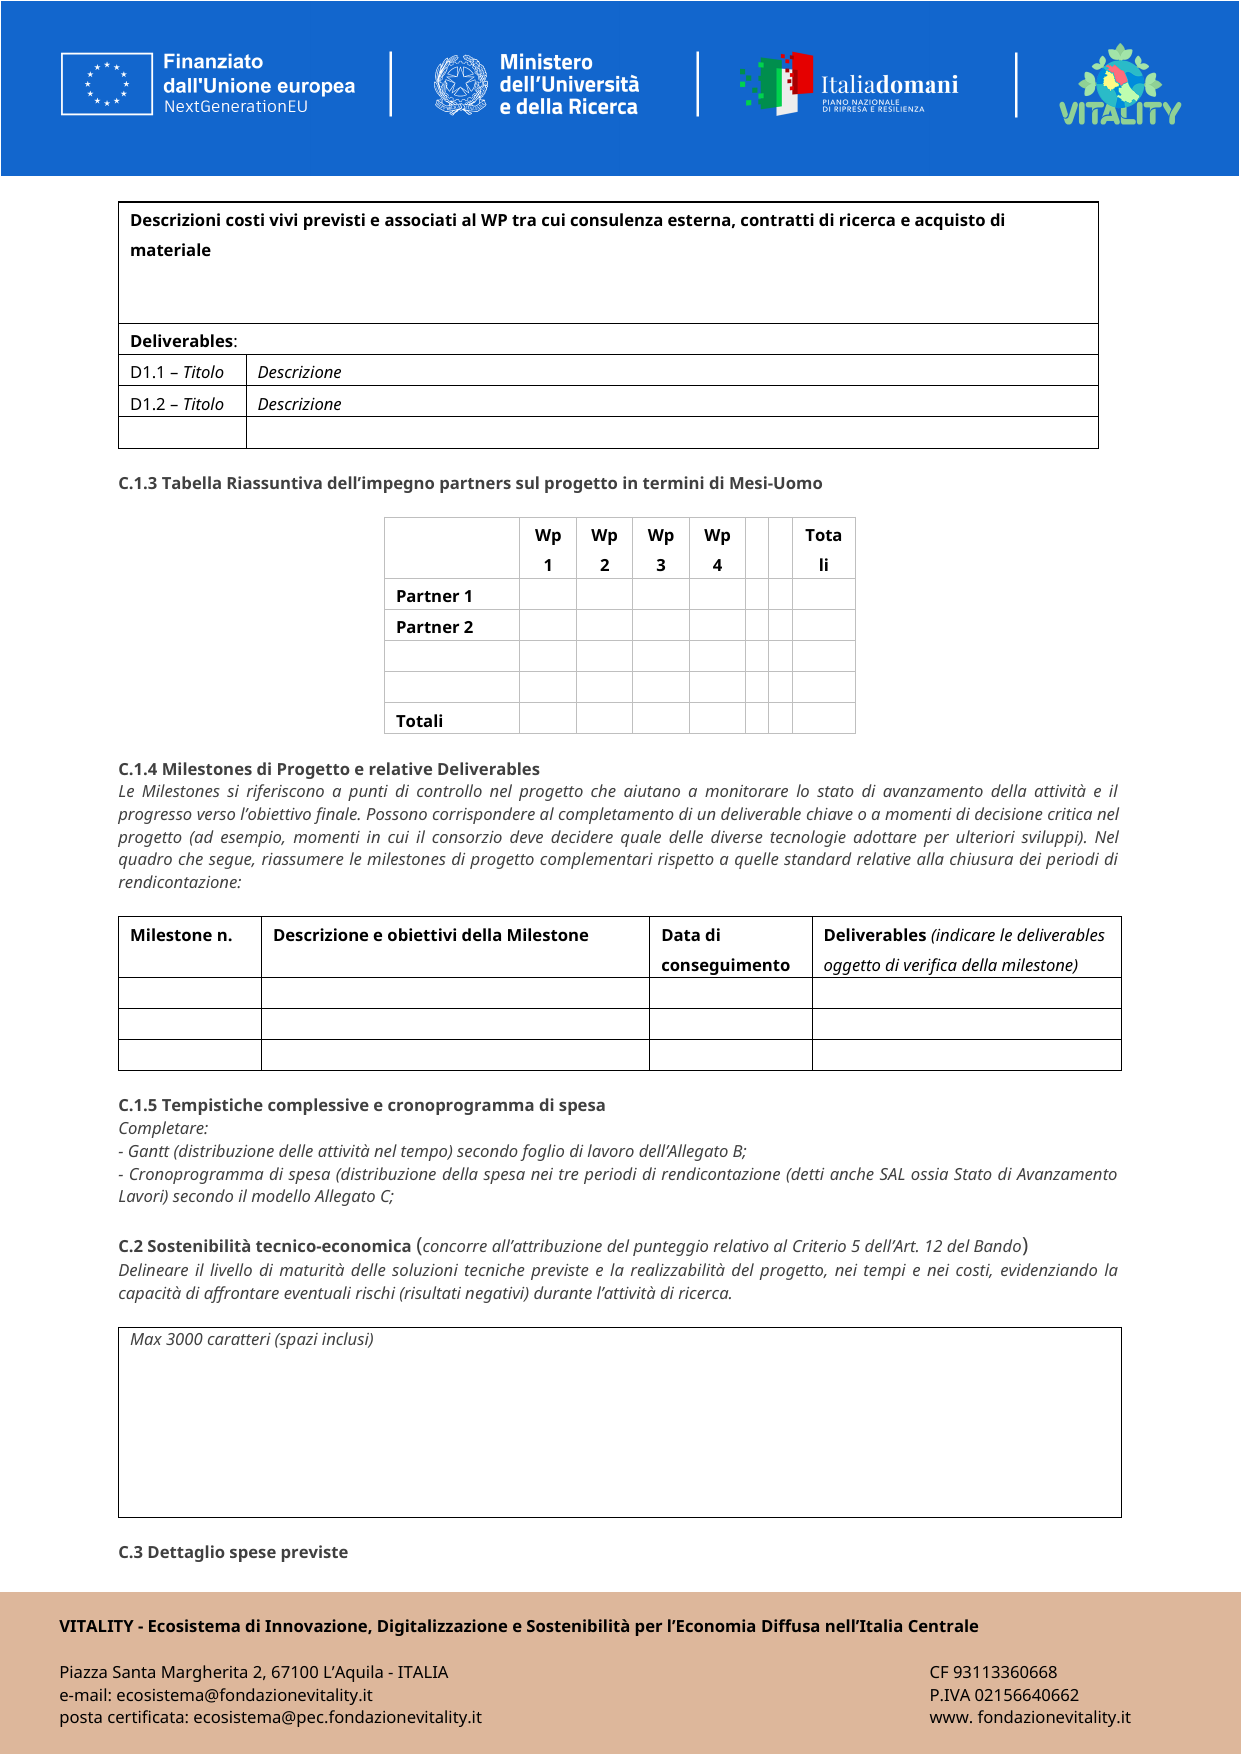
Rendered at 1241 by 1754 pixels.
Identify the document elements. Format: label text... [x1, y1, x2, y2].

table_cell [813, 978, 1121, 1008]
table_header [769, 518, 792, 578]
table_header Milestone n. [119, 917, 261, 977]
table_cell [119, 1009, 261, 1039]
table_header [746, 518, 768, 578]
table_header [385, 518, 519, 578]
text Completare: [118, 1117, 1122, 1139]
text C.2 Sostenibilità tecnico-economica (concorre all’attribuzione del punteggio relativo al Criterio 5 dell’Art. 12 del Bando) [118, 1230, 1122, 1259]
table_cell [385, 641, 519, 671]
table_cell [746, 610, 768, 640]
table_cell Descrizione [247, 386, 1098, 416]
table_cell [769, 641, 792, 671]
table_cell Deliverables: [119, 324, 1098, 354]
table_cell [813, 1009, 1121, 1039]
table_cell D1.2 – Titolo [119, 386, 246, 416]
table_cell [746, 641, 768, 671]
text C.1.4 Milestones di Progetto e relative Deliverables [118, 757, 1122, 780]
table_cell [385, 672, 519, 702]
table_cell [690, 610, 745, 640]
table_cell [633, 672, 689, 702]
text C.1.5 Tempistiche complessive e cronoprogramma di spesa [118, 1094, 1122, 1117]
table_cell [690, 579, 745, 609]
table_cell [769, 579, 792, 609]
table_cell [793, 610, 855, 640]
table_cell [633, 579, 689, 609]
table_cell [577, 703, 632, 733]
table_header Data di conseguimento [650, 917, 812, 977]
table_cell [746, 672, 768, 702]
table_header Wp2 [577, 518, 632, 578]
table_cell [813, 1040, 1121, 1070]
table_cell D1.1 – Titolo [119, 355, 246, 385]
text C.1.3 Tabella Riassuntiva dell’impegno partners sul progetto in termini di Mesi-Uomo [118, 471, 1122, 494]
table_cell [520, 610, 576, 640]
table_cell [633, 703, 689, 733]
table_cell [262, 978, 649, 1008]
table_cell [690, 672, 745, 702]
table_cell Partner 1 [385, 579, 519, 609]
table_cell [520, 641, 576, 671]
table_cell [769, 610, 792, 640]
text - Gantt (distribuzione delle attività nel tempo) secondo foglio di lavoro dell’Allegato B; [118, 1139, 1122, 1162]
table_cell [633, 610, 689, 640]
table_cell [262, 1040, 649, 1070]
table_header Max 3000 caratteri (spazi inclusi) [119, 1328, 1121, 1517]
table_cell [577, 641, 632, 671]
table_cell [520, 579, 576, 609]
text - Cronoprogramma di spesa (distribuzione della spesa nei tre periodi di rendicontazione (detti anche SAL ossia Stato di Avanzamento Lavori) secondo il modello Allegato C; [118, 1162, 1122, 1207]
table_cell [577, 579, 632, 609]
table_cell [262, 1009, 649, 1039]
table_header Totali [793, 518, 855, 578]
text Le Milestones si riferiscono a punti di controllo nel progetto che aiutano a monitorare lo stato di avanzamento della attività e il progresso verso l’obiettivo finale. Possono corrispondere al completamento di un deliverable chiave o a momenti di decisione critica nel progetto (ad esempio, momenti in cui il consorzio deve decidere quale delle diverse tecnologie adottare per ulteriori sviluppi). Nel quadro che segue, riassumere le milestones di progetto complementari rispetto a quelle standard relative alla chiusura dei periodi di rendicontazione: [118, 780, 1122, 893]
table_cell [769, 672, 792, 702]
table_cell [577, 610, 632, 640]
table_cell [577, 672, 632, 702]
table_header Deliverables (indicare le deliverables oggetto di verifica della milestone) [813, 917, 1121, 977]
table_cell Descrizioni costi vivi previsti e associati al WP tra cui consulenza esterna, contratti di ricerca e acquisto di materiale [119, 203, 1098, 322]
table_cell Totali [385, 703, 519, 733]
text Delineare il livello di maturità delle soluzioni tecniche previste e la realizzabilità del progetto, nei tempi e nei costi, evidenziando la capacità di affrontare eventuali rischi (risultati negativi) durante l’attività di ricerca. [118, 1259, 1122, 1304]
table_cell [793, 703, 855, 733]
table_cell [769, 703, 792, 733]
table_cell Descrizione [247, 355, 1098, 385]
table_header Wp3 [633, 518, 689, 578]
table_cell [793, 641, 855, 671]
table_cell [633, 641, 689, 671]
table_cell [793, 579, 855, 609]
picture [1, 1, 1239, 176]
table_cell [119, 1040, 261, 1070]
table_cell [650, 1040, 812, 1070]
text C.3 Dettaglio spese previste [118, 1541, 1122, 1563]
table_cell [520, 703, 576, 733]
table_header Descrizione e obiettivi della Milestone [262, 917, 649, 977]
table_header Wp4 [690, 518, 745, 578]
table_cell [690, 703, 745, 733]
table_header Wp1 [520, 518, 576, 578]
table_cell [650, 978, 812, 1008]
table_cell [247, 417, 1098, 447]
table_cell [746, 703, 768, 733]
table_cell [119, 417, 246, 447]
table_cell [119, 978, 261, 1008]
table_cell [793, 672, 855, 702]
table_cell [650, 1009, 812, 1039]
table_cell [746, 579, 768, 609]
table_cell [690, 641, 745, 671]
table_cell [520, 672, 576, 702]
table_cell Partner 2 [385, 610, 519, 640]
